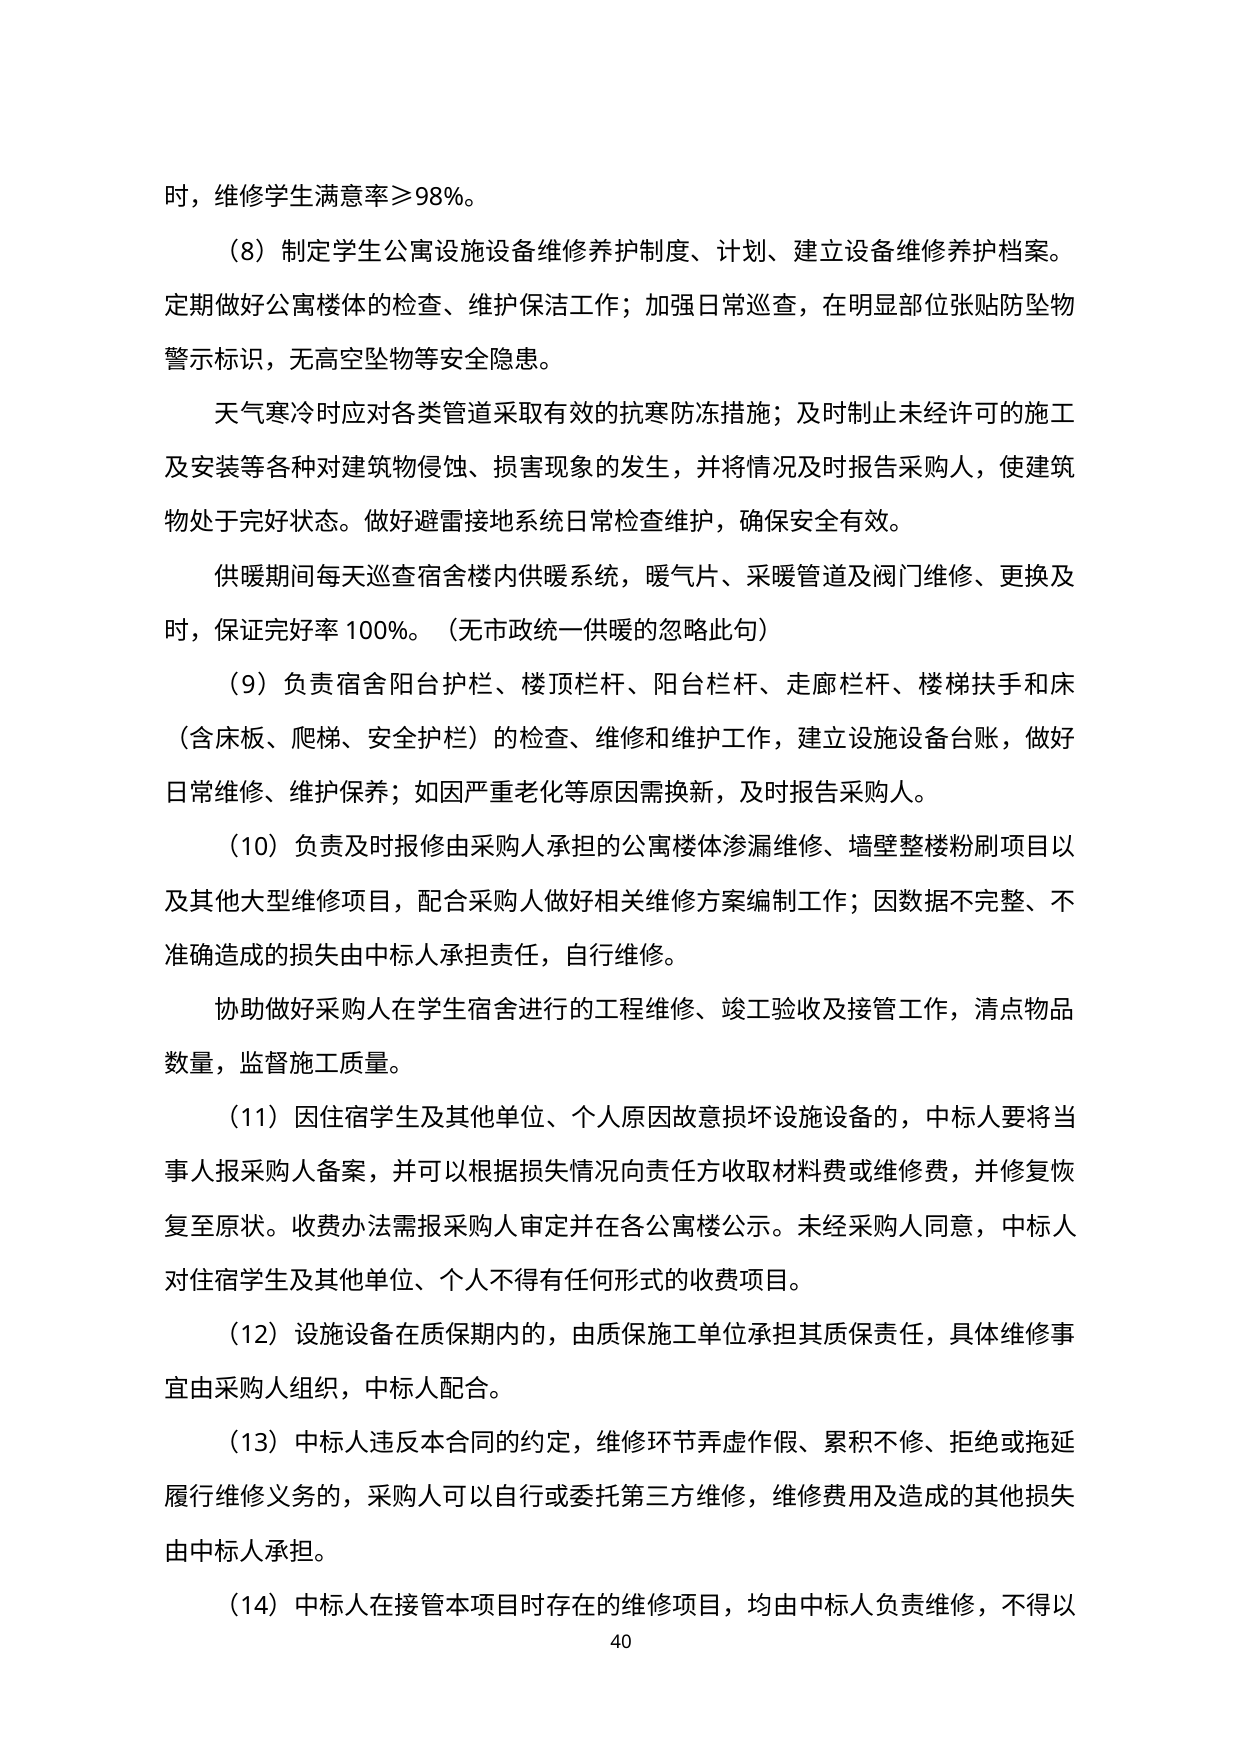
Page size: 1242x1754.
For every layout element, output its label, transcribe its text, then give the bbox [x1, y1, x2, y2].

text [164, 162, 1077, 217]
text （11）因住宿学生及其他单位、个人原因故意损坏设施设备的，中标人要将当事人报采购人备案，并可以根据损失情况向责任方收取材料费或维修费，并修复恢复至原状。收费办法需报采购人审定并在各公寓楼公示。未经采购人同意，中标人对住宿学生及其他单位、个人不得有任何形式的收费项目。 [164, 1083, 1077, 1300]
text （13）中标人违反本合同的约定，维修环节弄虚作假、累积不修、拒绝或拖延履行维修义务的，采购人可以自行或委托第三方维修，维修费用及造成的其他损失由中标人承担。 [164, 1408, 1077, 1571]
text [164, 1571, 1077, 1625]
text 协助做好采购人在学生宿舍进行的工程维修、竣工验收及接管工作，清点物品数量，监督施工质量。 [164, 975, 1077, 1083]
text （12）设施设备在质保期内的，由质保施工单位承担其质保责任，具体维修事宜由采购人组织，中标人配合。 [164, 1300, 1077, 1408]
text 供暖期间每天巡查宿舍楼内供暖系统，暖气片、采暖管道及阀门维修、更换及时，保证完好率100%。（无市政统一供暖的忽略此句） [164, 542, 1077, 650]
text （8）制定学生公寓设施设备维修养护制度、计划、建立设备维修养护档案。定期做好公寓楼体的检查、维护保洁工作；加强日常巡查，在明显部位张贴防坠物警示标识，无高空坠物等安全隐患。 [164, 217, 1077, 379]
text （9）负责宿舍阳台护栏、楼顶栏杆、阳台栏杆、走廊栏杆、楼梯扶手和床（含床板、爬梯、安全护栏）的检查、维修和维护工作，建立设施设备台账，做好日常维修、维护保养；如因严重老化等原因需换新，及时报告采购人。 [164, 650, 1077, 812]
text （10）负责及时报修由采购人承担的公寓楼体渗漏维修、墙壁整楼粉刷项目以及其他大型维修项目，配合采购人做好相关维修方案编制工作；因数据不完整、不准确造成的损失由中标人承担责任，自行维修。 [164, 812, 1077, 975]
text 天气寒冷时应对各类管道采取有效的抗寒防冻措施；及时制止未经许可的施工及安装等各种对建筑物侵蚀、损害现象的发生，并将情况及时报告采购人，使建筑物处于完好状态。做好避雷接地系统日常检查维护，确保安全有效。 [164, 379, 1077, 542]
